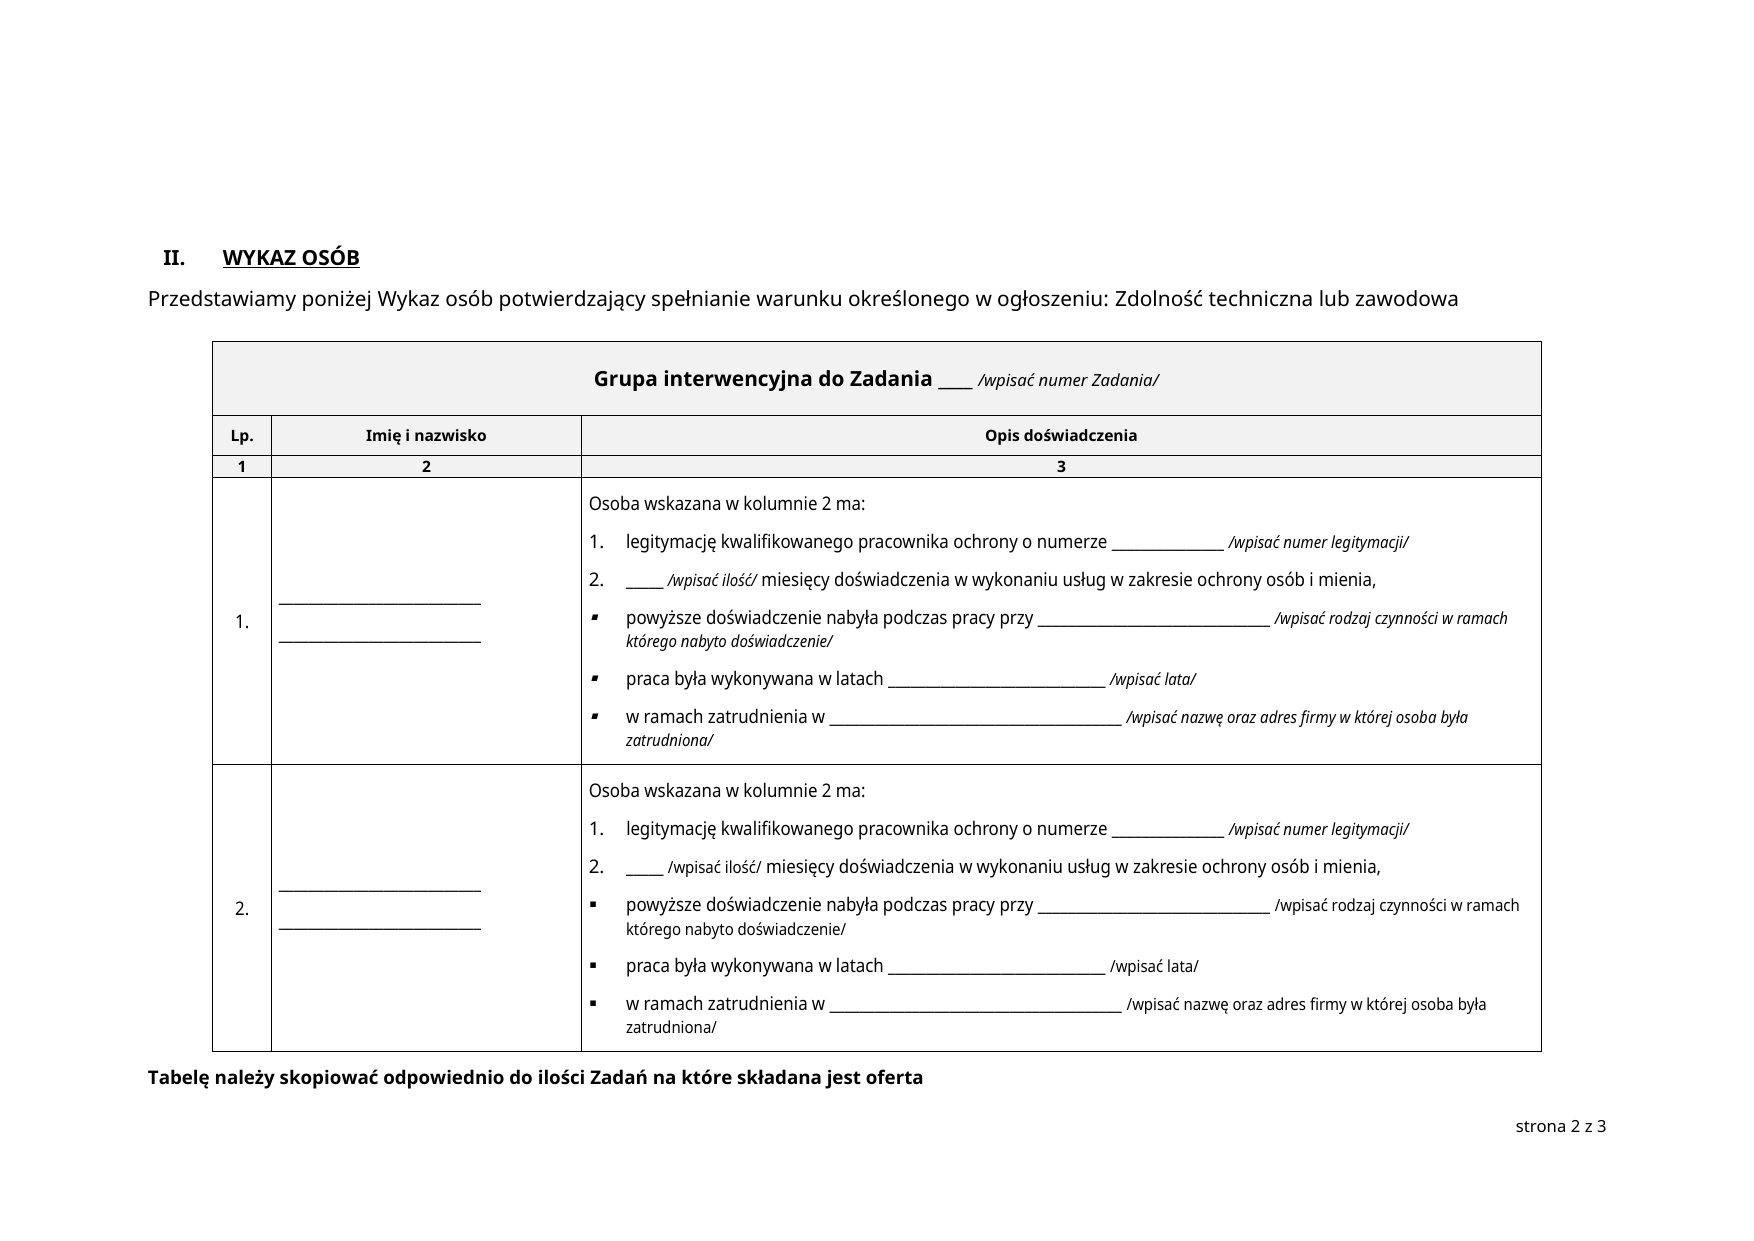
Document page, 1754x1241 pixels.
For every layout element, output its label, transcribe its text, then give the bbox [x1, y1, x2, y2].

table_cell Imię i nazwisko [272, 416, 581, 455]
table_cell ___________________________ ___________________________ [272, 478, 581, 764]
text Tabelę należy skopiować odpowiednio do ilości Zadań na które składana jest oferta [148, 1064, 1606, 1090]
table_cell 2 [272, 456, 581, 477]
table_cell Osoba wskazana w kolumnie 2 ma: legitymację kwalifikowanego pracownika ochrony o numerze _______________ /wpisać numer legitymacji/ _____ /wpisać ilość/ miesięcy doświadczenia w wykonaniu usług w zakresie ochrony osób i mienia, powyższe doświadczenie nabyła podczas pracy przy _______________________________ /wpisać rodzaj czynności w ramach którego nabyto doświadczenie/ praca była wykonywana w latach _____________________________ /wpisać lata/ w ramach zatrudnienia w _______________________________________ /wpisać nazwę oraz adres firmy w której osoba była zatrudniona/ [582, 478, 1541, 764]
text Przedstawiamy poniżej Wykaz osób potwierdzający spełnianie warunku określonego w ogłoszeniu: Zdolność techniczna lub zawodowa [148, 284, 1606, 312]
table_cell Osoba wskazana w kolumnie 2 ma: legitymację kwalifikowanego pracownika ochrony o numerze _______________ /wpisać numer legitymacji/ _____ /wpisać ilość/ miesięcy doświadczenia w wykonaniu usług w zakresie ochrony osób i mienia, powyższe doświadczenie nabyła podczas pracy przy _______________________________ /wpisać rodzaj czynności w ramach którego nabyto doświadczenie/ praca była wykonywana w latach _____________________________ /wpisać lata/ w ramach zatrudnienia w _______________________________________ /wpisać nazwę oraz adres firmy w której osoba była zatrudniona/ [582, 765, 1541, 1051]
table_cell 1. [213, 478, 271, 764]
table_cell 2. [213, 765, 271, 1051]
list WYKAZ OSÓB [185, 243, 1606, 271]
table_cell 3 [582, 456, 1541, 477]
table_cell Lp. [213, 416, 271, 455]
table_header Grupa interwencyjna do Zadania ____ /wpisać numer Zadania/ [213, 342, 1541, 415]
table_cell ___________________________ ___________________________ [272, 765, 581, 1051]
table_cell 1 [213, 456, 271, 477]
table_cell Opis doświadczenia [582, 416, 1541, 455]
